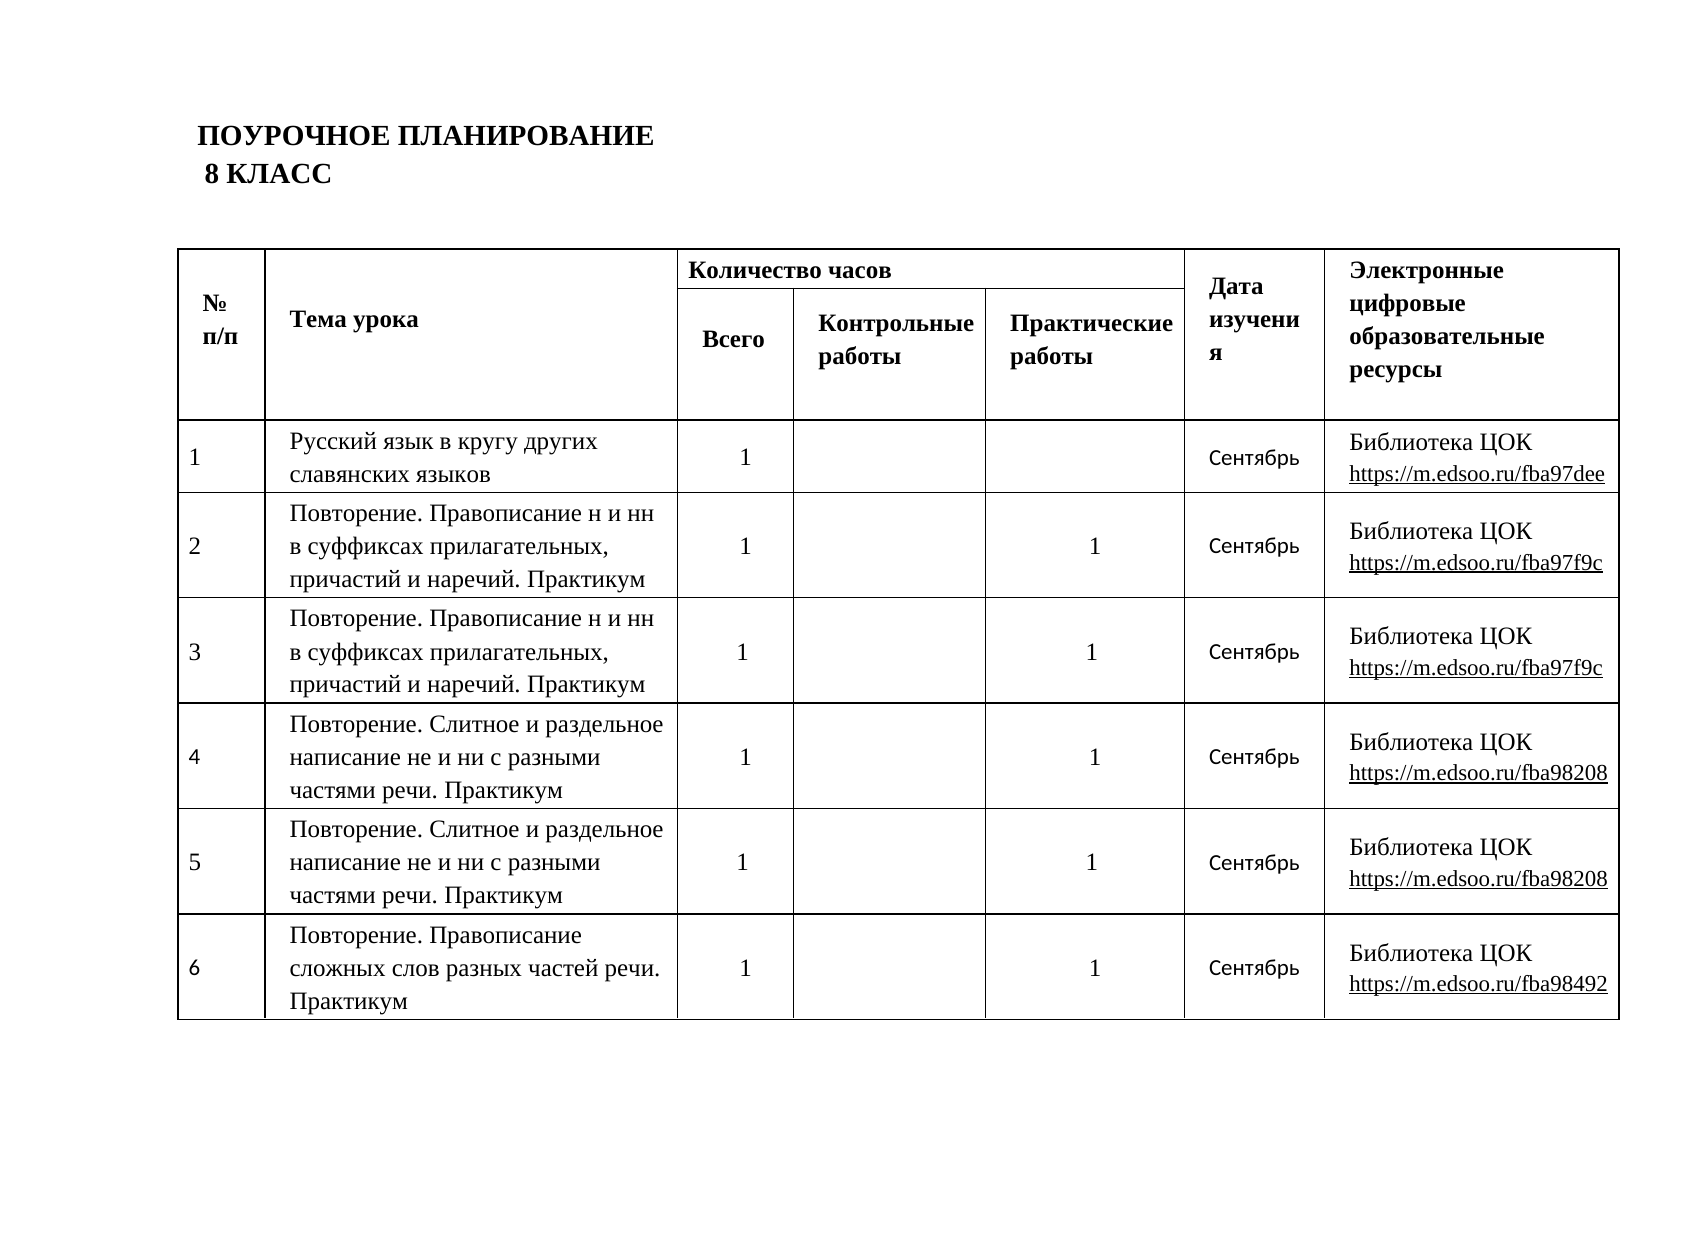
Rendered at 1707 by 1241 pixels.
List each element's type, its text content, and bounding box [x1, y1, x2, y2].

table_cell [794, 809, 985, 913]
table_cell 1 [179, 421, 264, 491]
table_cell Повторение. Правописание н и нн в суффиксах прилагательных, причастий и наречий. Практикум [266, 598, 677, 702]
table_header Электронные цифровые образовательные ресурсы [1325, 250, 1618, 419]
table_cell Практические работы [986, 289, 1184, 419]
table_cell 1 [678, 421, 793, 491]
table_cell Библиотека ЦОК https://m.edsoo.ru/fba97f9c [1325, 598, 1618, 702]
table_cell Сентябрь [1185, 809, 1324, 913]
table_cell Сентябрь [1185, 704, 1324, 808]
table_cell 1 [986, 809, 1184, 913]
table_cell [266, 915, 677, 1018]
table_cell 1 [986, 915, 1184, 1018]
table_cell 1 [986, 704, 1184, 808]
table_cell [794, 598, 985, 702]
table_cell Библиотека ЦОК https://m.edsoo.ru/fba98208 [1325, 704, 1618, 808]
table_cell 5 [179, 809, 264, 913]
table_cell Библиотека ЦОК https://m.edsoo.ru/fba97dee [1325, 421, 1618, 491]
table_cell Русский язык в кругу других славянских языков [266, 421, 677, 491]
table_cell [1325, 915, 1618, 1018]
table_cell 1 [986, 598, 1184, 702]
table_cell Библиотека ЦОК https://m.edsoo.ru/fba98208 [1325, 809, 1618, 913]
table_header № п/п [179, 250, 264, 419]
table_cell [794, 704, 985, 808]
table_cell Контрольные работы [794, 289, 985, 419]
table_cell 1 [678, 915, 793, 1018]
table_cell [794, 493, 985, 597]
table_header Дата изучения [1185, 250, 1324, 419]
table_cell Библиотека ЦОК https://m.edsoo.ru/fba97f9c [1325, 493, 1618, 597]
table_cell Повторение. Слитное и раздельное написание не и ни с разными частями речи. Практикум [266, 704, 677, 808]
table_cell 1 [678, 704, 793, 808]
table_cell [794, 421, 985, 491]
table_cell 1 [678, 598, 793, 702]
table_cell Повторение. Правописание н и нн в суффиксах прилагательных, причастий и наречий. Практикум [266, 493, 677, 597]
table_cell Сентябрь [1185, 421, 1324, 491]
table_header Тема урока [266, 250, 677, 419]
table_cell Сентябрь [1185, 493, 1324, 597]
table_cell Повторение. Слитное и раздельное написание не и ни с разными частями речи. Практикум [266, 809, 677, 913]
table_cell 2 [179, 493, 264, 597]
table_cell 1 [678, 493, 793, 597]
text ПОУРОЧНОЕ ПЛАНИРОВАНИЕ [190, 118, 1618, 152]
table_cell [986, 421, 1184, 491]
table_cell Сентябрь [1185, 598, 1324, 702]
table_cell 4 [179, 704, 264, 808]
table_header Количество часов [678, 250, 1184, 288]
table_cell 3 [179, 598, 264, 702]
table_cell Всего [678, 289, 793, 419]
table_cell 1 [986, 493, 1184, 597]
table_cell [794, 915, 985, 1018]
table_cell Сентябрь [1185, 915, 1324, 1018]
table_cell 6 [179, 915, 264, 1018]
text 8 КЛАСС [190, 157, 1618, 190]
table_cell 1 [678, 809, 793, 913]
